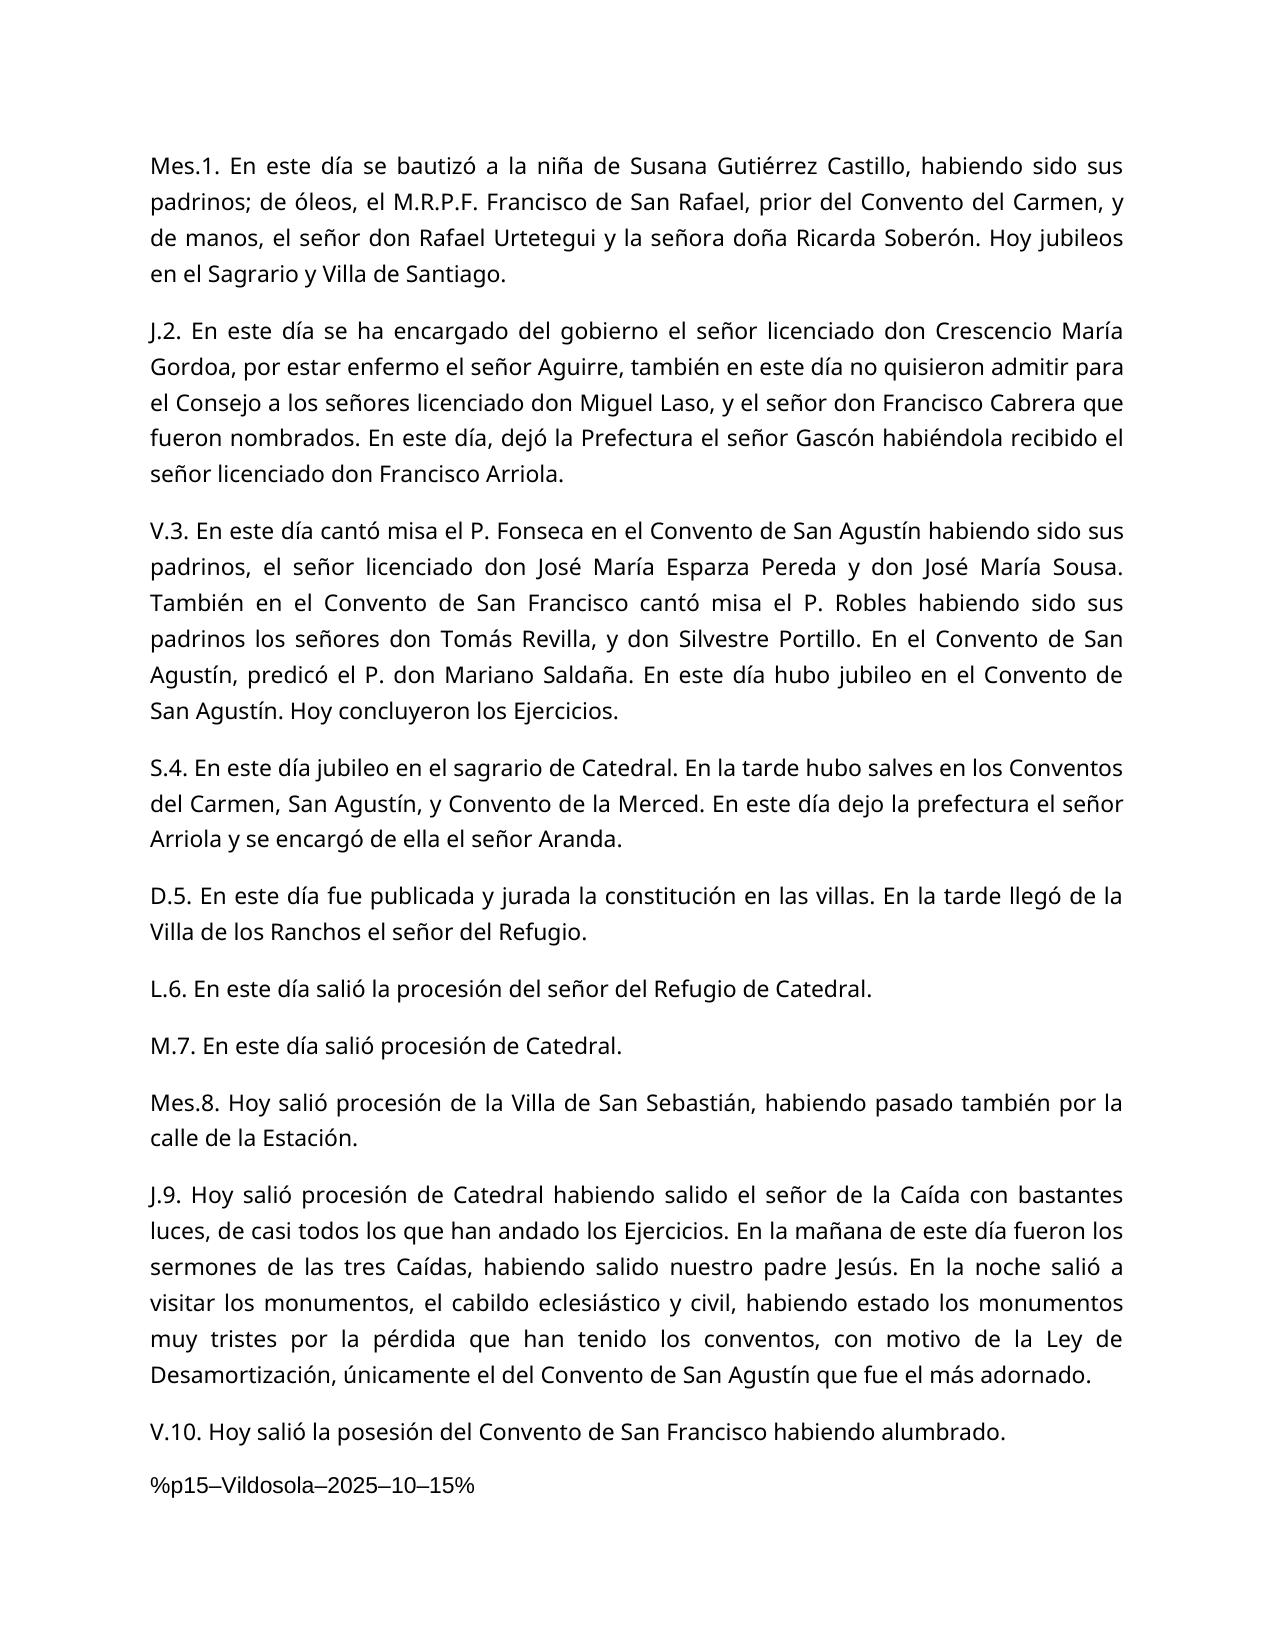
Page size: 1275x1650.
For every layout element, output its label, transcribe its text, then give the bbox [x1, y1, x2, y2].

text V.10. Hoy salió la posesión del Convento de San Francisco habiendo alumbrado. [150, 1416, 1125, 1447]
text V.3. En este día cantó misa el P. Fonseca en el Convento de San Agustín habiendo sido sus padrinos, el señor licenciado don José María Esparza Pereda y don José María Sousa. También en el Convento de San Francisco cantó misa el P. Robles habiendo sido sus padrinos los señores don Tomás Revilla, y don Silvestre Portillo. En el Convento de San Agustín, predicó el P. don Mariano Saldaña. En este día hubo jubileo en el Convento de San Agustín. Hoy concluyeron los Ejercicios. [150, 515, 1125, 726]
text J.2. En este día se ha encargado del gobierno el señor licenciado don Crescencio María Gordoa, por estar enfermo el señor Aguirre, también en este día no quisieron admitir para el Consejo a los señores licenciado don Miguel Laso, y el señor don Francisco Cabrera que fueron nombrados. En este día, dejó la Prefectura el señor Gascón habiéndola recibido el señor licenciado don Francisco Arriola. [150, 314, 1125, 489]
text Mes.8. Hoy salió procesión de la Villa de San Sebastián, habiendo pasado también por la calle de la Estación. [150, 1086, 1125, 1154]
text J.9. Hoy salió procesión de Catedral habiendo salido el señor de la Caída con bastantes luces, de casi todos los que han andado los Ejercicios. En la mañana de este día fueron los sermones de las tres Caídas, habiendo salido nuestro padre Jesús. En la noche salió a visitar los monumentos, el cabildo eclesiástico y civil, habiendo estado los monumentos muy tristes por la pérdida que han tenido los conventos, con motivo de la Ley de Desamortización, únicamente el del Convento de San Agustín que fue el más adornado. [150, 1179, 1125, 1390]
text M.7. En este día salió procesión de Catedral. [150, 1030, 1125, 1061]
text %p15–Vildosola–2025–10–15% [150, 1472, 1125, 1499]
text S.4. En este día jubileo en el sagrario de Catedral. En la tarde hubo salves en los Conventos del Carmen, San Agustín, y Convento de la Merced. En este día dejo la prefectura el señor Arriola y se encargó de ella el señor Aranda. [150, 752, 1125, 855]
text D.5. En este día fue publicada y jurada la constitución en las villas. En la tarde llegó de la Villa de los Ranchos el señor del Refugio. [150, 880, 1125, 947]
text L.6. En este día salió la procesión del señor del Refugio de Catedral. [150, 973, 1125, 1004]
text Mes.1. En este día se bautizó a la niña de Susana Gutiérrez Castillo, habiendo sido sus padrinos; de óleos, el M.R.P.F. Francisco de San Rafael, prior del Convento del Carmen, y de manos, el señor don Rafael Urtetegui y la señora doña Ricarda Soberón. Hoy jubileos en el Sagrario y Villa de Santiago. [150, 150, 1125, 289]
